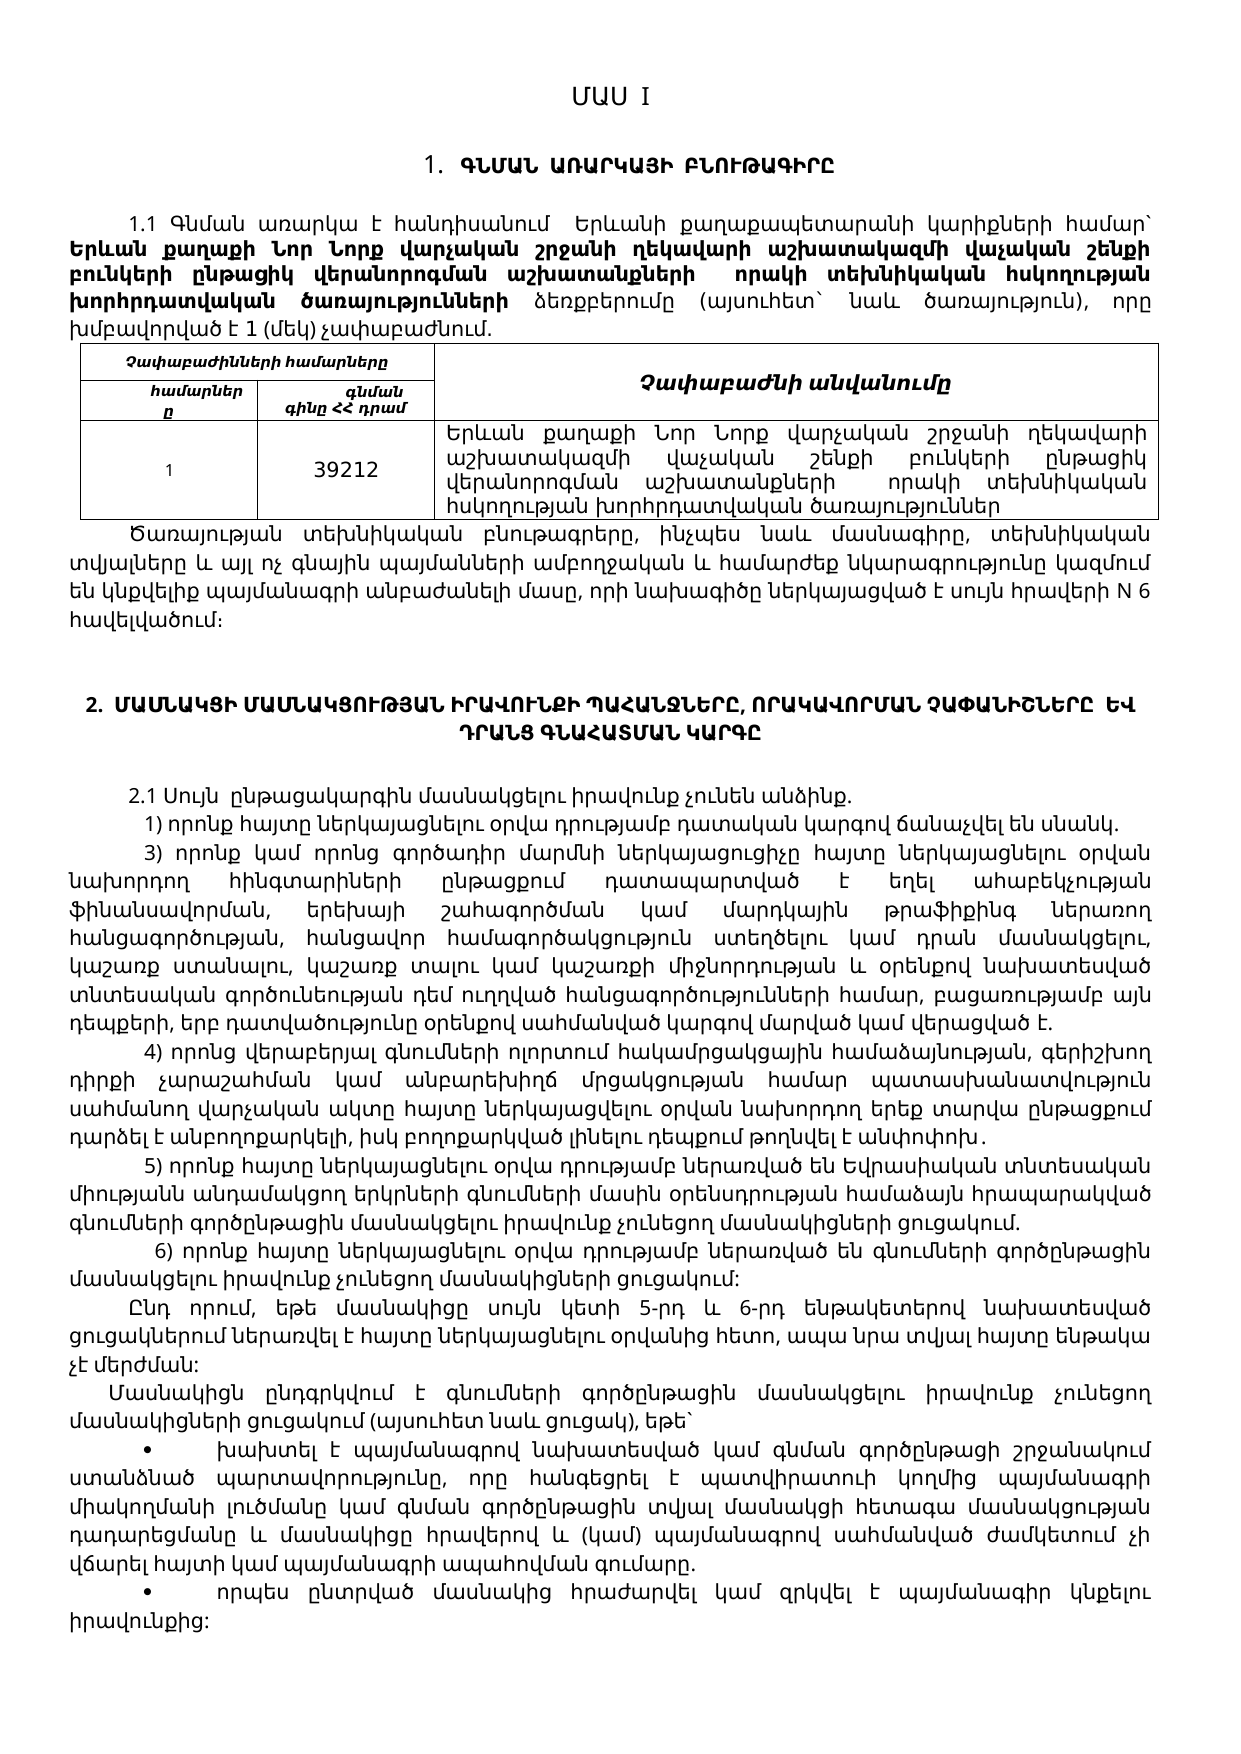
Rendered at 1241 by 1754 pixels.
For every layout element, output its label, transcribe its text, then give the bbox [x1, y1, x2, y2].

table_header Չափաբաժնի անվանումը [435, 344, 1158, 420]
subtitle 1.1 Գնման առարկա է հանդիսանում Երևանի քաղաքապետարանի կարիքների համար` Երևան քաղաքի Նոր Նորք վարչական շրջանի ղեկավարի աշխատակազմի վաչական շենքի բունկերի ընթացիկ վերանորոգման աշխատանքների որակի տեխնիկական հսկողության խորհրդատվական ծառայությունների ձեռքբերումը (այսուհետ` նաև ծառայություն), որը խմբավորված է 1 (մեկ) չափաբաժնում. [69, 209, 1152, 343]
text 5) որոնք հայտը ներկայացնելու օրվա դրությամբ ներառված են Եվրասիական տնտեսական միությանն անդամակցող երկրների գնումների մասին օրենսդրության համաձայն հրապարակված գնումների գործընթացին մասնակցելու իրավունք չունեցող մասնակիցների ցուցակում. [69, 1151, 1152, 1236]
table_cell 1 [81, 421, 257, 518]
table_cell 39212 [258, 421, 434, 518]
table_cell գնման գինը ՀՀ դրամ [258, 381, 434, 420]
text Ընդ որում, եթե մասնակիցը սույն կետի 5-րդ և 6-րդ ենթակետերով նախատեսված ցուցակներում ներառվել է հայտը ներկայացնելու օրվանից հետո, ապա նրա տվյալ հայտը ենթակա չէ մերժման: [69, 1293, 1152, 1378]
list որպես ընտրված մասնակից հրաժարվել կամ զրկվել է պայմանագիր կնքելու իրավունքից: [69, 1577, 1152, 1634]
text 4) որոնց վերաբերյալ գնումների ոլորտում հակամրցակցային համաձայնության, գերիշխող դիրքի չարաշահման կամ անբարեխիղճ մրցակցության համար պատասխանատվություն սահմանող վարչական ակտը հայտը ներկայացվելու օրվան նախորդող երեք տարվա ընթացքում դարձել է անբողոքարկելի, իսկ բողոքարկված լինելու դեպքում թողնվել է անփոփոխ․ [69, 1037, 1152, 1151]
table_header Չափաբաժինների համարները [81, 344, 434, 379]
text Ծառայության տեխնիկական բնութագրերը, ինչպես նաև մասնագիրը, տեխնիկական տվյալները և այլ ոչ գնային պայմանների ամբողջական և համարժեք նկարագրությունը կազմում են կնքվելիք պայմանագրի անբաժանելի մասը, որի նախագիծը ներկայացված է սույն հրավերի N 6 հավելվածում։ [69, 519, 1152, 633]
text 3) որոնք կամ որոնց գործադիր մարմնի ներկայացուցիչը հայտը ներկայացնելու օրվան նախորդող հինգտարիների ընթացքում դատապարտված է եղել ահաբեկչության ֆինանսավորման, երեխայի շահագործման կամ մարդկային թրաֆիքինգ ներառող հանցագործության, հանցավոր համագործակցություն ստեղծելու կամ դրան մասնակցելու, կաշառք ստանալու, կաշառք տալու կամ կաշառքի միջնորդության և օրենքով նախատեսված տնտեսական գործունեության դեմ ուղղված հանցագործությունների համար, բացառությամբ այն դեպքերի, երբ դատվածությունը օրենքով սահմանված կարգով մարված կամ վերացված է. [69, 838, 1152, 1037]
text Մասնակիցն ընդգրկվում է գնումների գործընթացին մասնակցելու իրավունք չունեցող մասնակիցների ցուցակում (այսուհետ նաև ցուցակ), եթե` [69, 1378, 1152, 1435]
text 1) որոնք հայտը ներկայացնելու օրվա դրությամբ դատական կարգով ճանաչվել են սնանկ. [69, 809, 1152, 838]
list ԳՆՄԱՆ ԱՌԱՐԿԱՅԻ ԲՆՈՒԹԱԳԻՐԸ [106, 146, 1152, 180]
list խախտել է պայմանագրով նախատեսված կամ գնման գործընթացի շրջանակում ստանձնած պարտավորությունը, որը հանգեցրել է պատվիրատուի կողմից պայմանագրի միակողմանի լուծմանը կամ գնման գործընթացին տվյալ մասնակցի հետագա մասնակցության դադարեցմանը և մասնակիցը հրավերով և (կամ) պայմանագրով սահմանված ժամկետում չի վճարել հայտի կամ պայմանագրի ապահովման գումարը. [69, 1435, 1152, 1577]
text ՄԱՍ I [69, 78, 1152, 112]
text 2.1 Սույն ընթացակարգին մասնակցելու իրավունք չունեն անձինք. [69, 781, 1152, 809]
table_cell Երևան քաղաքի Նոր Նորք վարչական շրջանի ղեկավարի աշխատակազմի վաչական շենքի բունկերի ընթացիկ վերանորոգման աշխատանքների որակի տեխնիկական հսկողության խորհրդատվական ծառայություններ [435, 421, 1158, 518]
text 6) որոնք հայտը ներկայացնելու օրվա դրությամբ ներառված են գնումների գործընթացին մասնակցելու իրավունք չունեցող մասնակիցների ցուցակում: [69, 1236, 1152, 1293]
table_cell համարները [81, 381, 257, 420]
text 2. ՄԱՍՆԱԿՑԻ ՄԱՍՆԱԿՑՈՒԹՅԱՆ ԻՐԱՎՈՒՆՔԻ ՊԱՀԱՆՋՆԵՐԸ, ՈՐԱԿԱՎՈՐՄԱՆ ՉԱՓԱՆԻՇՆԵՐԸ ԵՎ ԴՐԱՆՑ ԳՆԱՀԱՏՄԱՆ ԿԱՐԳԸ [69, 690, 1152, 747]
